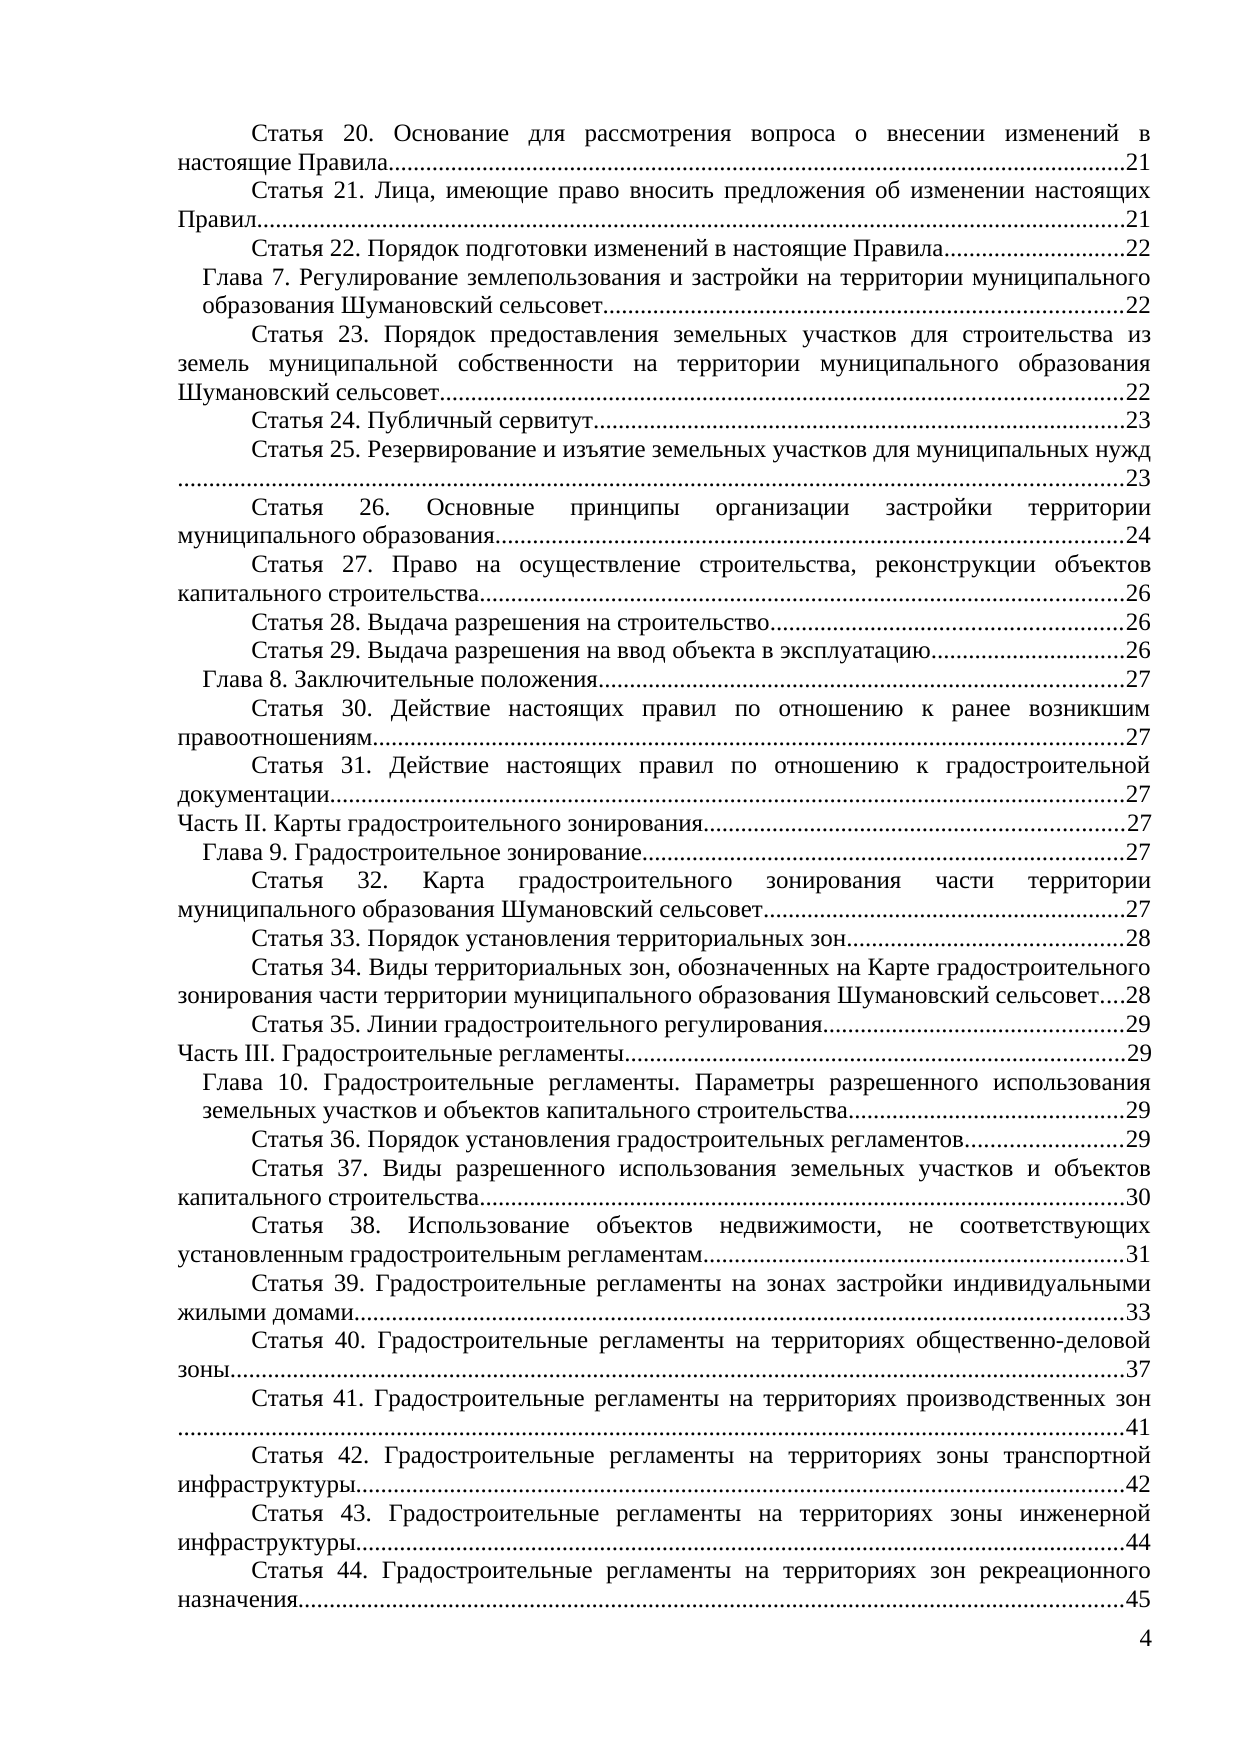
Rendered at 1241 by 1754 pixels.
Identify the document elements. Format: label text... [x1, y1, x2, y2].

text Статья 40. Градостроительные регламенты на территориях общественно-деловой зоны 37 [177, 1326, 1152, 1383]
text Глава 8. Заключительные положения 27 [202, 664, 1152, 693]
text Статья 23. Порядок предоставления земельных участков для строительства из земель муниципальной собственности на территории муниципального образования Шумановский сельсовет 22 [177, 319, 1152, 406]
text Статья 20. Основание для рассмотрения вопроса о внесении изменений в настоящие Правила 21 [177, 118, 1152, 176]
text Часть III. Градостроительные регламенты 29 [177, 1038, 1152, 1067]
text Глава 10. Градостроительные регламенты. Параметры разрешенного использования земельных участков и объектов капитального строительства 29 [202, 1067, 1152, 1124]
text Статья 32. Карта градостроительного зонирования части территории муниципального образования Шумановский сельсовет 27 [177, 866, 1152, 923]
text Статья 42. Градостроительные регламенты на территориях зоны транспортной инфраструктуры 42 [177, 1441, 1152, 1498]
text Статья 31. Действие настоящих правил по отношению к градостроительной документации 27 [177, 751, 1152, 808]
text Статья 34. Виды территориальных зон, обозначенных на Карте градостроительного зонирования части территории муниципального образования Шумановский сельсовет 28 [177, 952, 1152, 1009]
text Статья 37. Виды разрешенного использования земельных участков и объектов капитального строительства 30 [177, 1153, 1152, 1211]
text Статья 28. Выдача разрешения на строительство 26 [177, 607, 1152, 636]
text Статья 33. Порядок установления территориальных зон 28 [177, 923, 1152, 952]
text Статья 44. Градостроительные регламенты на территориях зон рекреационного назначения 45 [177, 1556, 1152, 1613]
text Часть II. Карты градостроительного зонирования. 27 [177, 808, 1152, 837]
text Статья 29. Выдача разрешения на ввод объекта в эксплуатацию 26 [177, 636, 1152, 664]
text Статья 27. Право на осуществление строительства, реконструкции объектов капитального строительства 26 [177, 549, 1152, 607]
text Статья 39. Градостроительные регламенты на зонах застройки индивидуальными жилыми домами 33 [177, 1268, 1152, 1326]
text Статья 25. Резервирование и изъятие земельных участков для муниципальных нужд 23 [177, 434, 1152, 492]
text Статья 43. Градостроительные регламенты на территориях зоны инженерной инфраструктуры 44 [177, 1498, 1152, 1556]
text Статья 26. Основные принципы организации застройки территории муниципального образования 24 [177, 492, 1152, 549]
text Статья 24. Публичный сервитут 23 [177, 406, 1152, 434]
text Статья 41. Градостроительные регламенты на территориях производственных зон 41 [177, 1383, 1152, 1441]
text Статья 21. Лица, имеющие право вносить предложения об изменении настоящих Правил 21 [177, 176, 1152, 233]
text Статья 36. Порядок установления градостроительных регламентов 29 [177, 1124, 1152, 1153]
text Статья 22. Порядок подготовки изменений в настоящие Правила 22 [177, 233, 1152, 262]
text Статья 30. Действие настоящих правил по отношению к ранее возникшим правоотношениям 27 [177, 693, 1152, 751]
text Глава 7. Регулирование землепользования и застройки на территории муниципального образования Шумановский сельсовет 22 [202, 262, 1152, 319]
text Статья 38. Использование объектов недвижимости, не соответствующих установленным градостроительным регламентам 31 [177, 1211, 1152, 1268]
text Глава 9. Градостроительное зонирование 27 [202, 837, 1152, 866]
text Статья 35. Линии градостроительного регулирования 29 [177, 1009, 1152, 1038]
